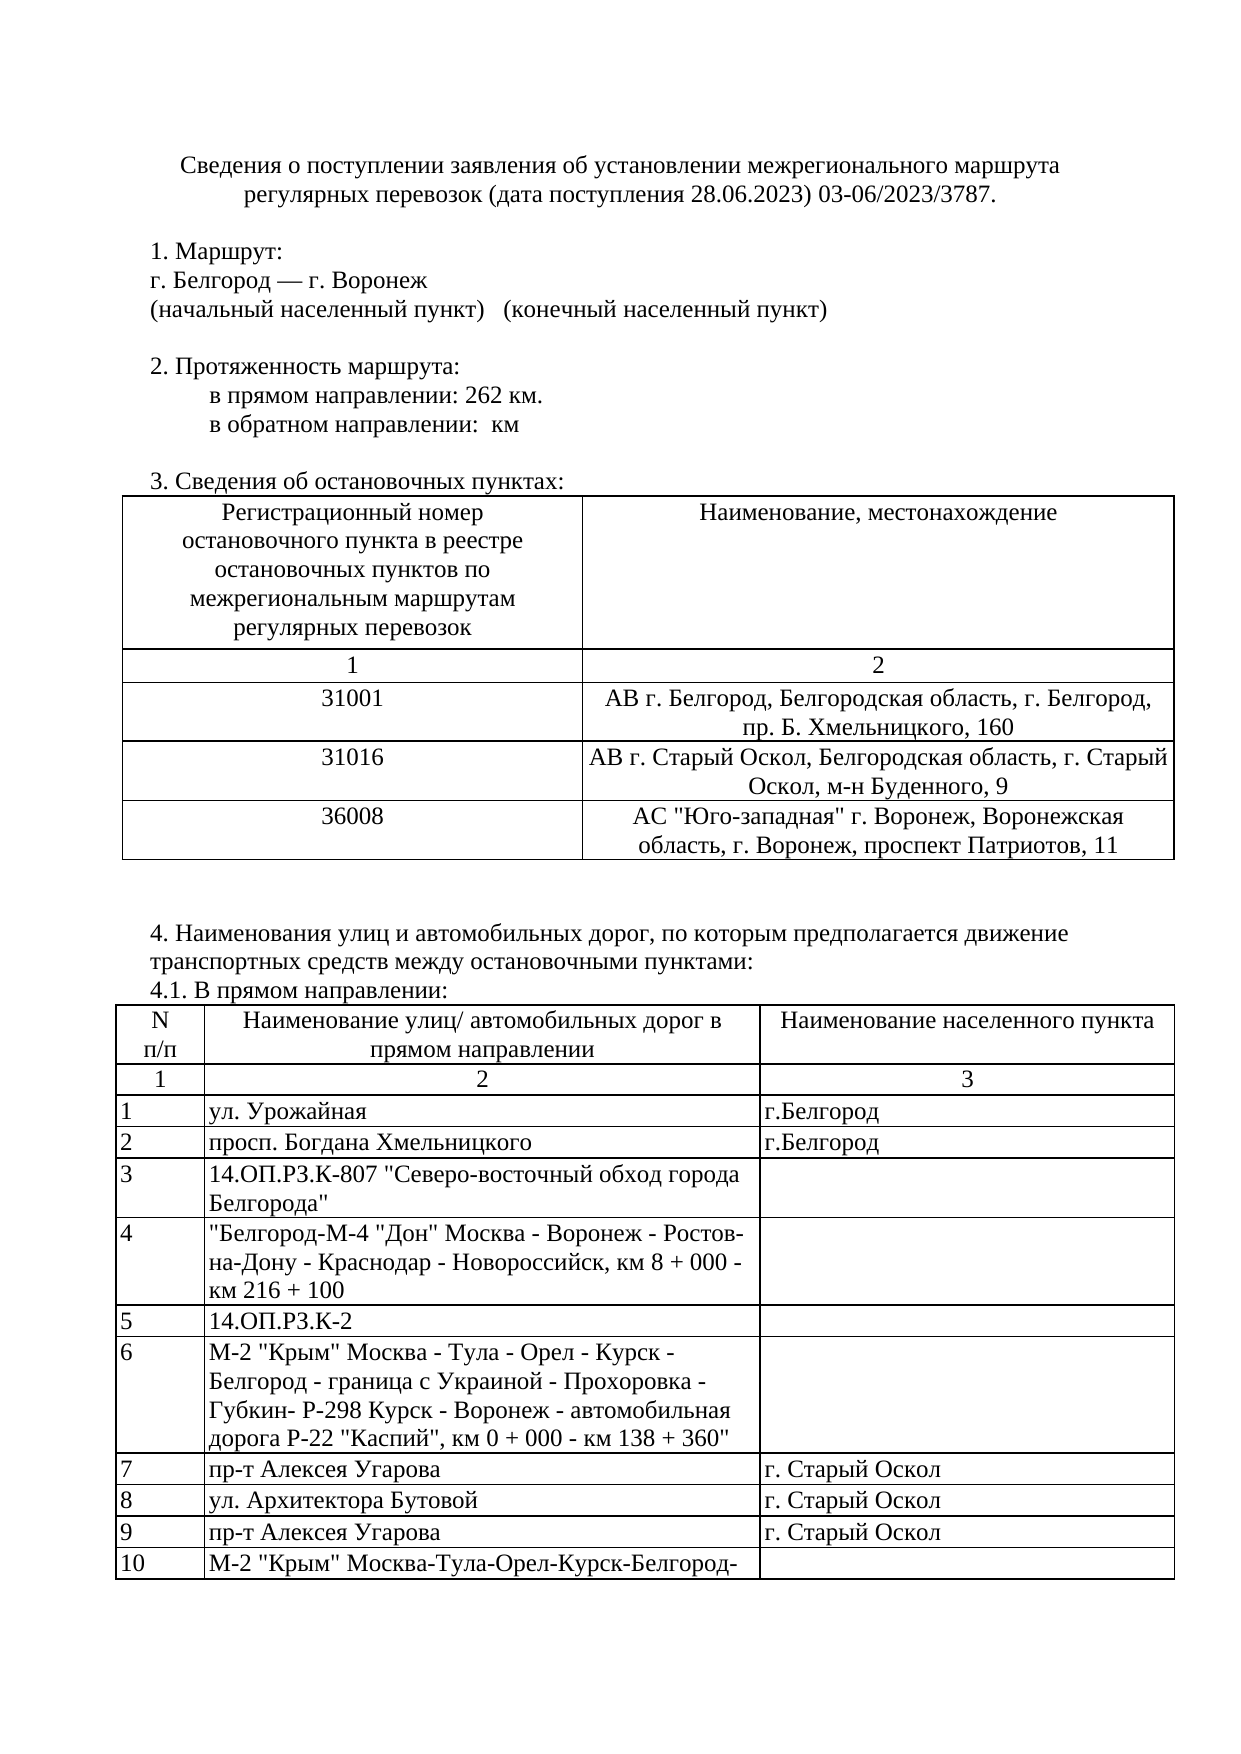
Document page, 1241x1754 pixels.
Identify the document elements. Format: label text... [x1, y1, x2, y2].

table_cell 2 [117, 1127, 204, 1157]
table_cell 7 [117, 1454, 204, 1484]
text г. Белгород — г. Воронеж [150, 265, 1090, 294]
table_cell [761, 1337, 1174, 1452]
text 4.1. В прямом направлении: [150, 975, 1090, 1004]
table_cell 5 [117, 1306, 204, 1336]
table_cell "Белгород-М-4 "Дон" Москва - Воронеж - Ростов-на-Дону - Краснодар - Новороссийск, км 8 + 000 - км 216 + 100 [205, 1218, 759, 1304]
table_cell 14.ОП.РЗ.К-807 "Северо-восточный обход города Белгорода" [205, 1159, 759, 1216]
table_cell 8 [117, 1485, 204, 1515]
table_cell пр-т Алексея Угарова [205, 1454, 759, 1484]
table_cell г.Белгород [761, 1096, 1174, 1126]
table_cell 1 [117, 1065, 204, 1094]
table_header Наименование, местонахождение [583, 497, 1173, 648]
text Сведения о поступлении заявления об установлении межрегионального маршрута регулярных перевозок (дата поступления 28.06.2023) 03-06/2023/3787. [150, 150, 1090, 207]
table_cell 31001 [123, 683, 582, 740]
text 1. Маршрут: [150, 236, 1090, 265]
text в обратном направлении: км [150, 409, 1090, 437]
table_cell ул. Урожайная [205, 1096, 759, 1126]
table_header Наименование улиц/ автомобильных дорог в прямом направлении [205, 1006, 759, 1063]
table_cell АС "Юго-западная" г. Воронеж, Воронежская область, г. Воронеж, проспект Патриотов, 11 [583, 801, 1173, 858]
table_cell АВ г. Белгород, Белгородская область, г. Белгород, пр. Б. Хмельницкого, 160 [583, 683, 1173, 740]
table_cell 9 [117, 1517, 204, 1547]
table_cell ул. Архитектора Бутовой [205, 1485, 759, 1515]
table_cell [761, 1548, 1174, 1578]
table_cell 1 [117, 1096, 204, 1126]
table_cell 36008 [123, 801, 582, 858]
text (начальный населенный пункт) (конечный населенный пункт) [150, 294, 1090, 322]
table_cell 10 [117, 1548, 204, 1578]
table_cell [761, 1159, 1174, 1216]
table_cell 31016 [123, 742, 582, 799]
table_cell 6 [117, 1337, 204, 1452]
text 4. Наименования улиц и автомобильных дорог, по которым предполагается движение транспортных средств между остановочными пунктами: [150, 918, 1090, 975]
table_cell г.Белгород [761, 1127, 1174, 1157]
table_cell г. Старый Оскол [761, 1454, 1174, 1484]
text 2. Протяженность маршрута: [150, 351, 1090, 380]
table_cell пр-т Алексея Угарова [205, 1517, 759, 1547]
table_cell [205, 1548, 759, 1578]
table_cell АВ г. Старый Оскол, Белгородская область, г. Старый Оскол, м-н Буденного, 9 [583, 742, 1173, 799]
table_cell г. Старый Оскол [761, 1517, 1174, 1547]
table_cell 4 [117, 1218, 204, 1304]
table_cell 3 [761, 1065, 1174, 1094]
table_cell просп. Богдана Хмельницкого [205, 1127, 759, 1157]
table_cell 3 [117, 1159, 204, 1216]
table_cell [761, 1218, 1174, 1304]
table_cell 14.ОП.РЗ.К-2 [205, 1306, 759, 1336]
table_header Наименование населенного пункта [761, 1006, 1174, 1063]
table_cell 2 [583, 650, 1173, 681]
text в прямом направлении: 262 км. [150, 380, 1090, 409]
table_cell 2 [205, 1065, 759, 1094]
table_cell 1 [123, 650, 582, 681]
table_cell г. Старый Оскол [761, 1485, 1174, 1515]
table_cell [761, 1306, 1174, 1336]
text 3. Сведения об остановочных пунктах: [150, 466, 1090, 495]
table_header Регистрационный номер остановочного пункта в реестре остановочных пунктов по межрегиональным маршрутам регулярных перевозок [123, 497, 582, 648]
table_header N п/п [117, 1006, 204, 1063]
